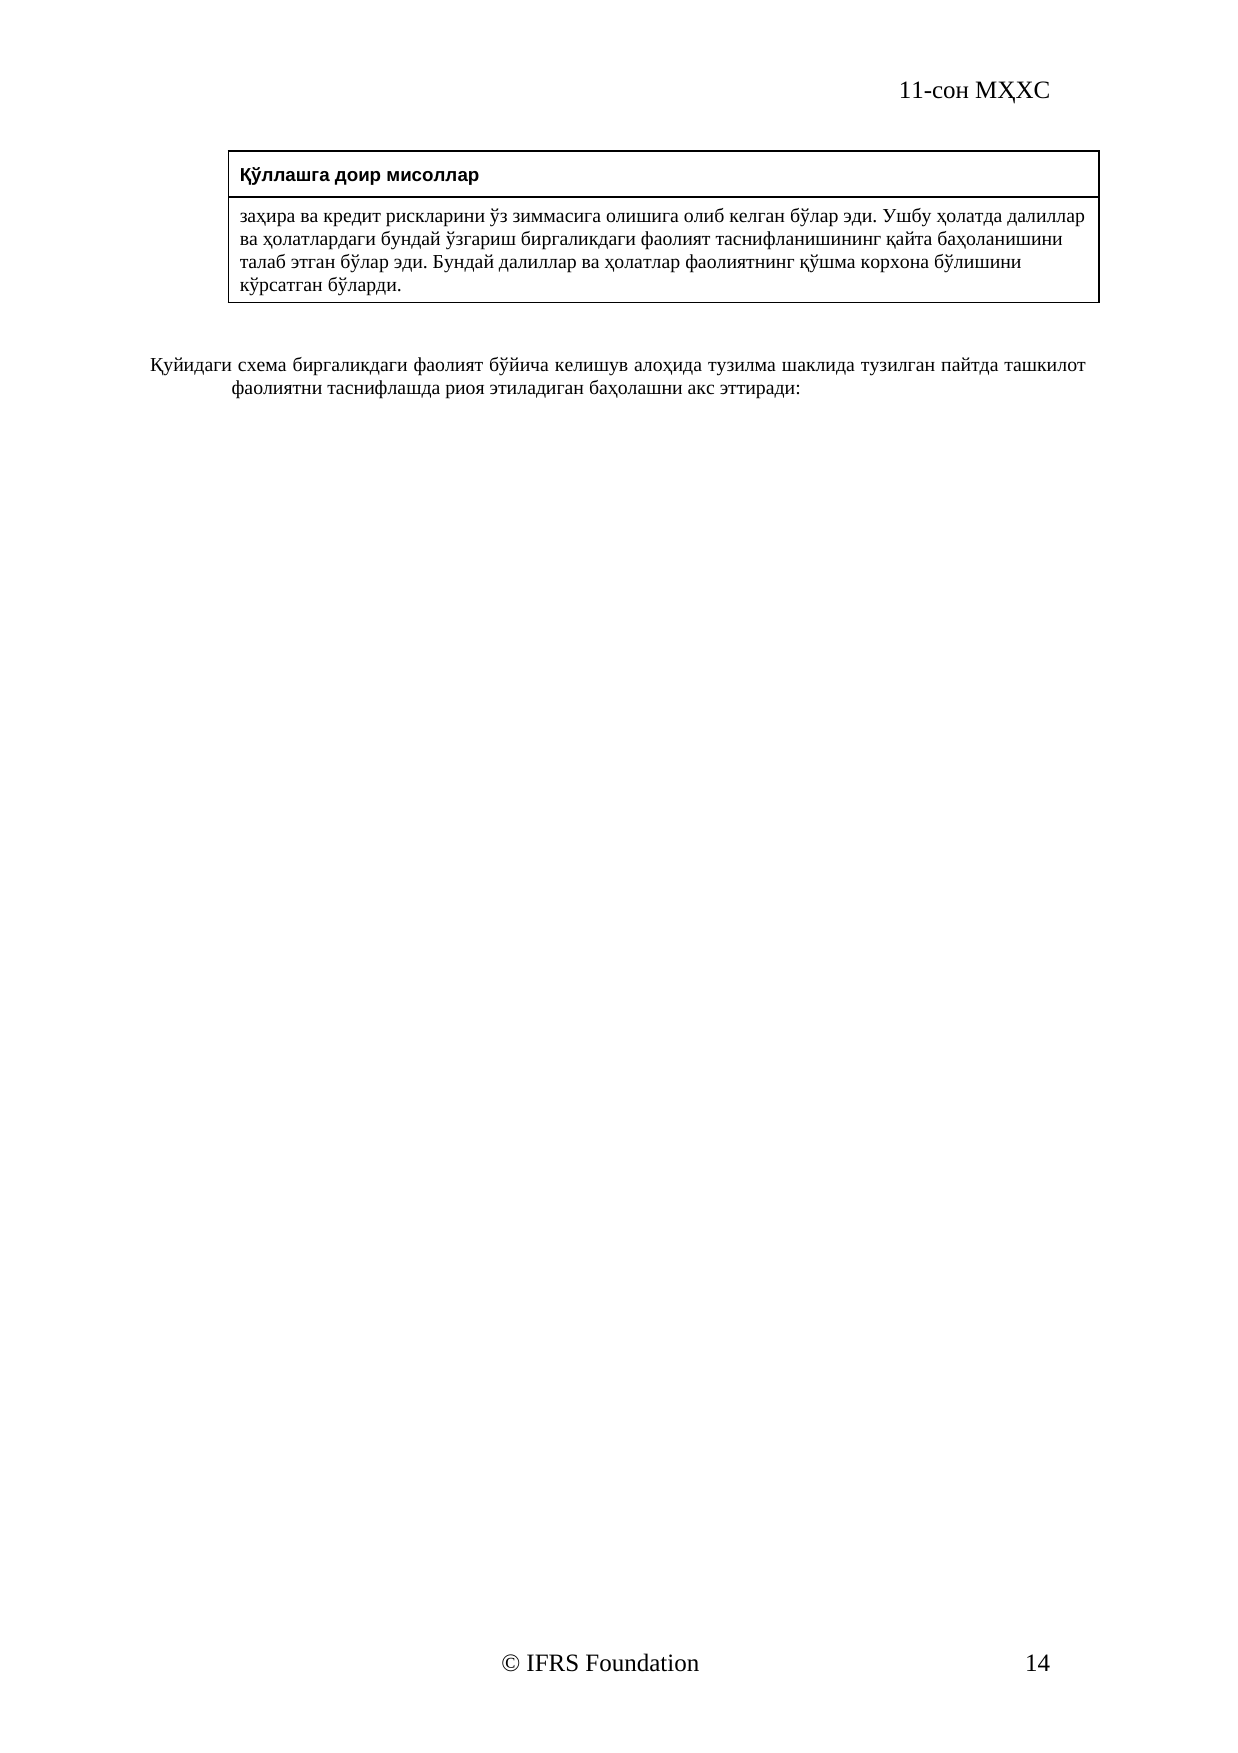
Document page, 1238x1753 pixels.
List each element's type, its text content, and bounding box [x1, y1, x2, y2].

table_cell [229, 198, 1098, 302]
table_header Қўллашга доир мисоллар [229, 152, 1098, 196]
text Қуйидаги схема биргаликдаги фаолият бўйича келишув алоҳида тузилма шаклида тузилган пайтда ташкилот фаолиятни таснифлашда риоя этиладиган баҳолашни акс эттиради: [150, 353, 1087, 399]
